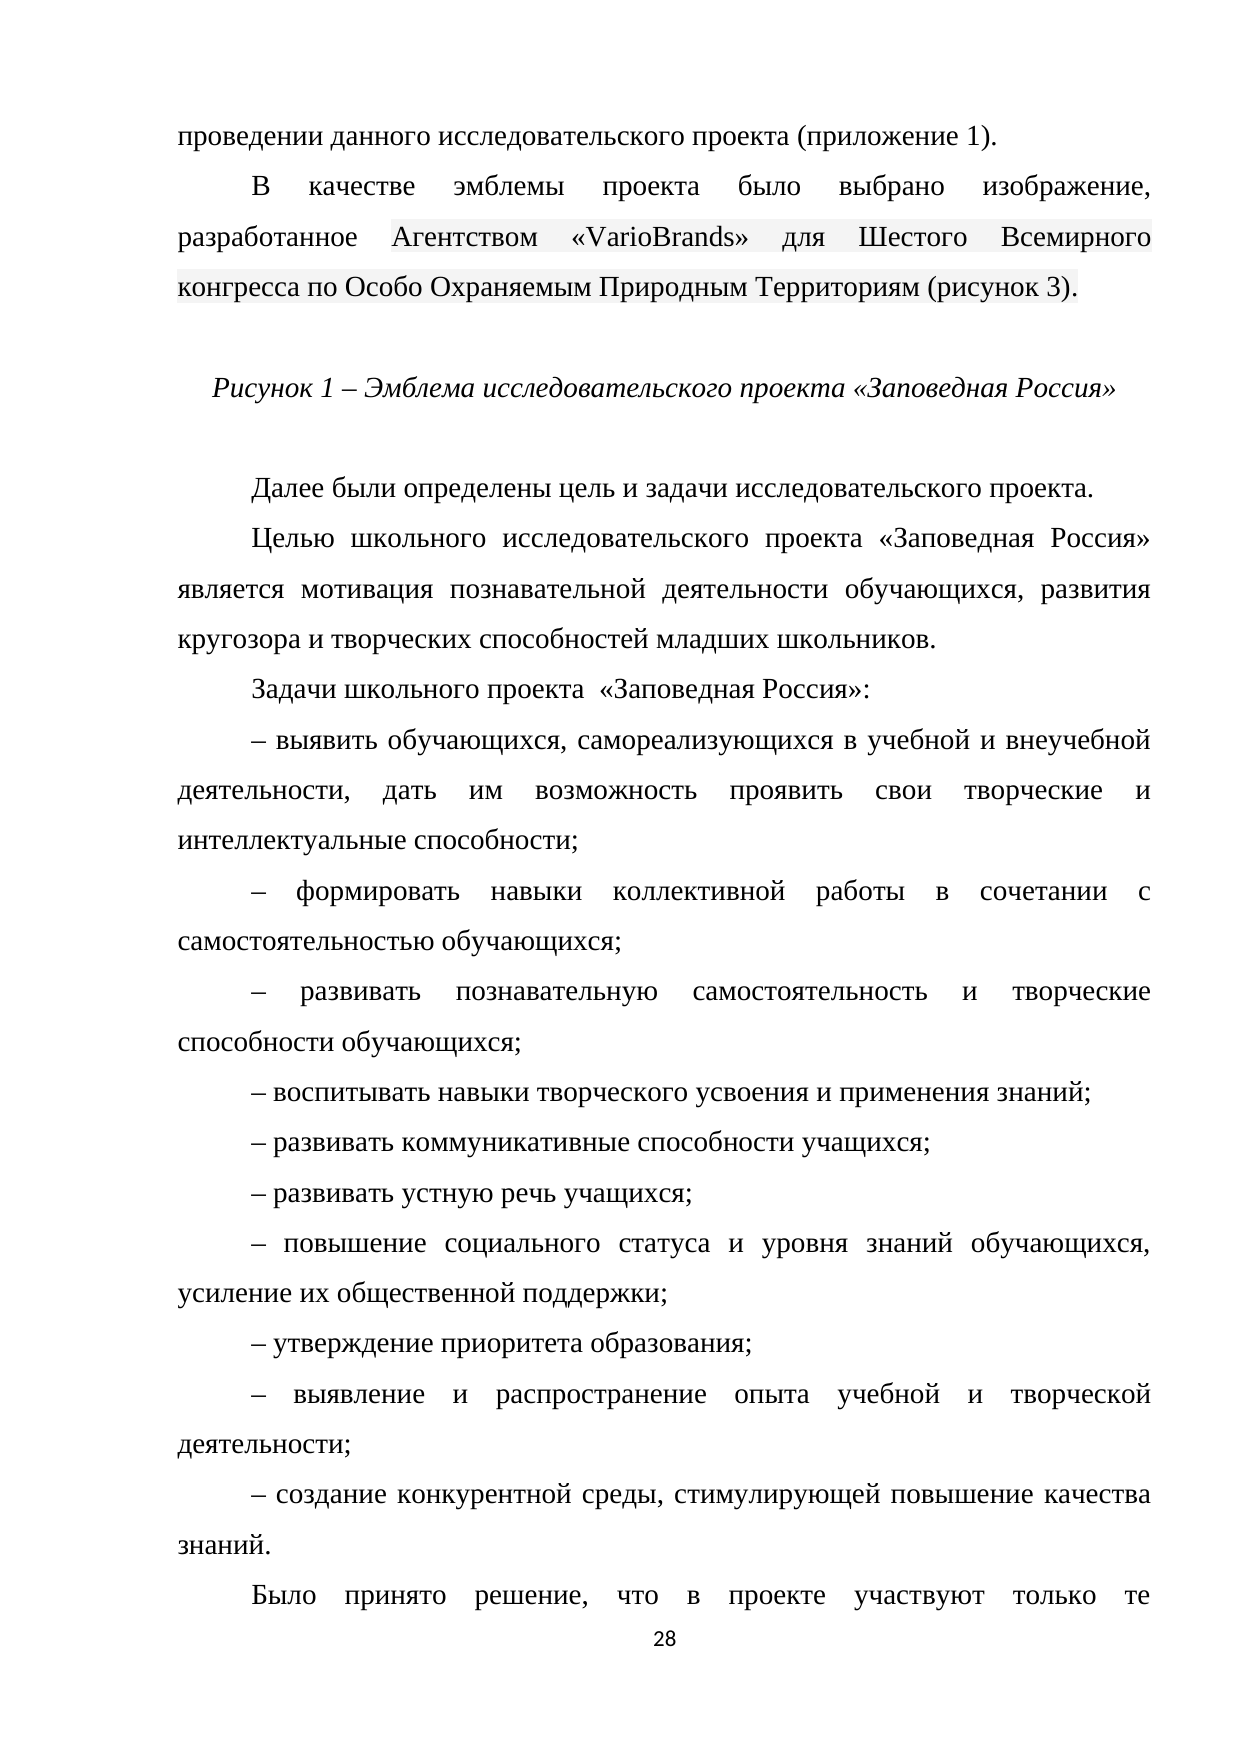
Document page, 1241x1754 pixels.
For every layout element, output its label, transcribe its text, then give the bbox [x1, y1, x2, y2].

text – развивать познавательную самостоятельность и творческие способности обучающихся; [177, 973, 1152, 1057]
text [177, 1577, 1152, 1611]
text Целью школьного исследовательского проекта «Заповедная Россия» является мотивация познавательной деятельности обучающихся, развития кругозора и творческих способностей младших школьников. [177, 521, 1152, 655]
text Рисунок 1 – Эмблема исследовательского проекта «Заповедная Россия» [177, 370, 1152, 403]
text – развивать коммуникативные способности учащихся; [177, 1124, 1152, 1158]
text Далее были определены цель и задачи исследовательского проекта. [177, 470, 1152, 504]
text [177, 118, 1152, 152]
text – развивать устную речь учащихся; [177, 1175, 1152, 1208]
text – утверждение приоритета образования; [177, 1326, 1152, 1359]
text В качестве эмблемы проекта было выбрано изображение, разработанное Агентством «VarioBrands» для Шестого Всемирного конгресса по Особо Охраняемым Природным Территориям (рисунок 3). [177, 168, 1152, 303]
text – выявить обучающихся, самореализующихся в учебной и внеучебной деятельности, дать им возможность проявить свои творческие и интеллектуальные способности; [177, 722, 1152, 856]
text – выявление и распространение опыта учебной и творческой деятельности; [177, 1376, 1152, 1460]
text – формировать навыки коллективной работы в сочетании с самостоятельностью обучающихся; [177, 873, 1152, 957]
text – воспитывать навыки творческого усвоения и применения знаний; [177, 1074, 1152, 1108]
text – создание конкурентной среды, стимулирующей повышение качества знаний. [177, 1477, 1152, 1560]
text Задачи школьного проекта «Заповедная Россия»: [177, 672, 1152, 705]
text – повышение социального статуса и уровня знаний обучающихся, усиление их общественной поддержки; [177, 1225, 1152, 1309]
